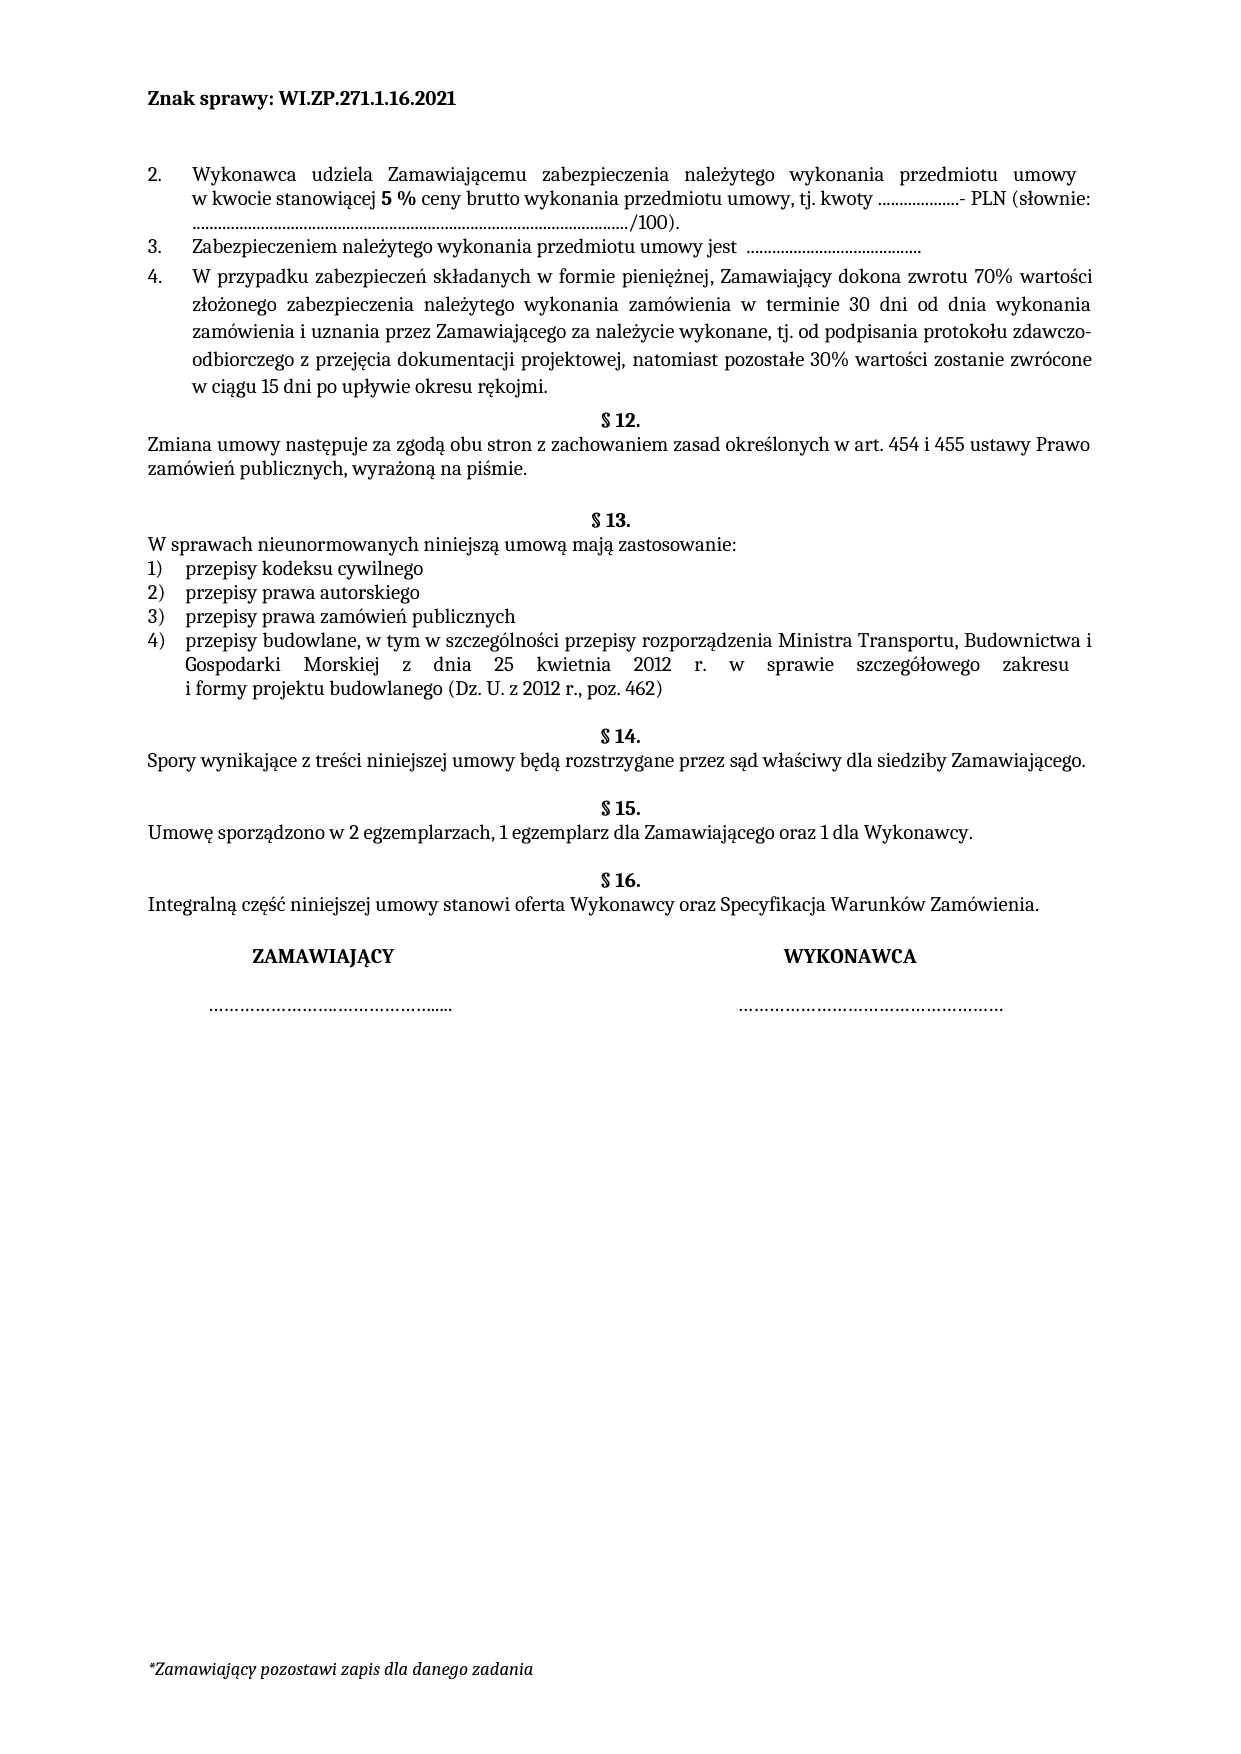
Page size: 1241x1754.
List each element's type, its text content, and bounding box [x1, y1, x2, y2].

list przepisy kodeksu cywilnego [148, 557, 1093, 581]
text Zmiana umowy następuje za zgodą obu stron z zachowaniem zasad określonych w art. 454 i 455 ustawy Prawo zamówień publicznych, wyrażoną na piśmie. [148, 432, 1093, 480]
text W sprawach nieunormowanych niniejszą umową mają zastosowanie: [148, 533, 1093, 557]
text § 13. [590, 509, 1093, 533]
text Umowę sporządzono w 2 egzemplarzach, 1 egzemplarz dla Zamawiającego oraz 1 dla Wykonawcy. [148, 821, 1093, 844]
text …………………….………………..... …………………………………………… [148, 993, 1093, 1017]
text Integralną część niniejszej umowy stanowi oferta Wykonawcy oraz Specyfikacja Warunków Zamówienia. [148, 892, 1093, 916]
text § 15. [148, 797, 1093, 821]
text § 14. [516, 725, 1093, 749]
text § 16. [148, 868, 1093, 892]
list przepisy budowlane, w tym w szczególności przepisy rozporządzenia Ministra Transportu, Budownictwa i Gospodarki Morskiej z dnia 25 kwietnia 2012 r. w sprawie szczegółowego zakresu i formy projektu budowlanego (Dz. U. z 2012 r., poz. 462) [148, 629, 1093, 701]
text 4. W przypadku zabezpieczeń składanych w formie pieniężnej, Zamawiający dokona zwrotu 70% wartości złożonego zabezpieczenia należytego wykonania zamówienia w terminie 30 dni od dnia wykonania zamówienia i uznania przez Zamawiającego za należycie wykonane, tj. od podpisania protokołu zdawczo-odbiorczego z przejęcia dokumentacji projektowej, natomiast pozostałe 30% wartości zostanie zwrócone w ciągu 15 dni po upływie okresu rękojmi. [148, 265, 1093, 399]
text 3. Zabezpieczeniem należytego wykonania przedmiotu umowy jest ......................................... [148, 234, 1093, 258]
list przepisy prawa zamówień publicznych [148, 605, 1093, 629]
text § 12. [148, 408, 1093, 432]
text Spory wynikające z treści niniejszej umowy będą rozstrzygane przez sąd właściwy dla siedziby Zamawiającego. [148, 749, 1093, 773]
list przepisy prawa autorskiego [148, 581, 1093, 605]
text ZAMAWIAJĄCY WYKONAWCA [148, 945, 1093, 969]
text 2. Wykonawca udziela Zamawiającemu zabezpieczenia należytego wykonania przedmiotu umowy w kwocie stanowiącej 5 % ceny brutto wykonania przedmiotu umowy, tj. kwoty ...................- PLN (słownie: ....................................................................................................../100). [148, 163, 1093, 234]
